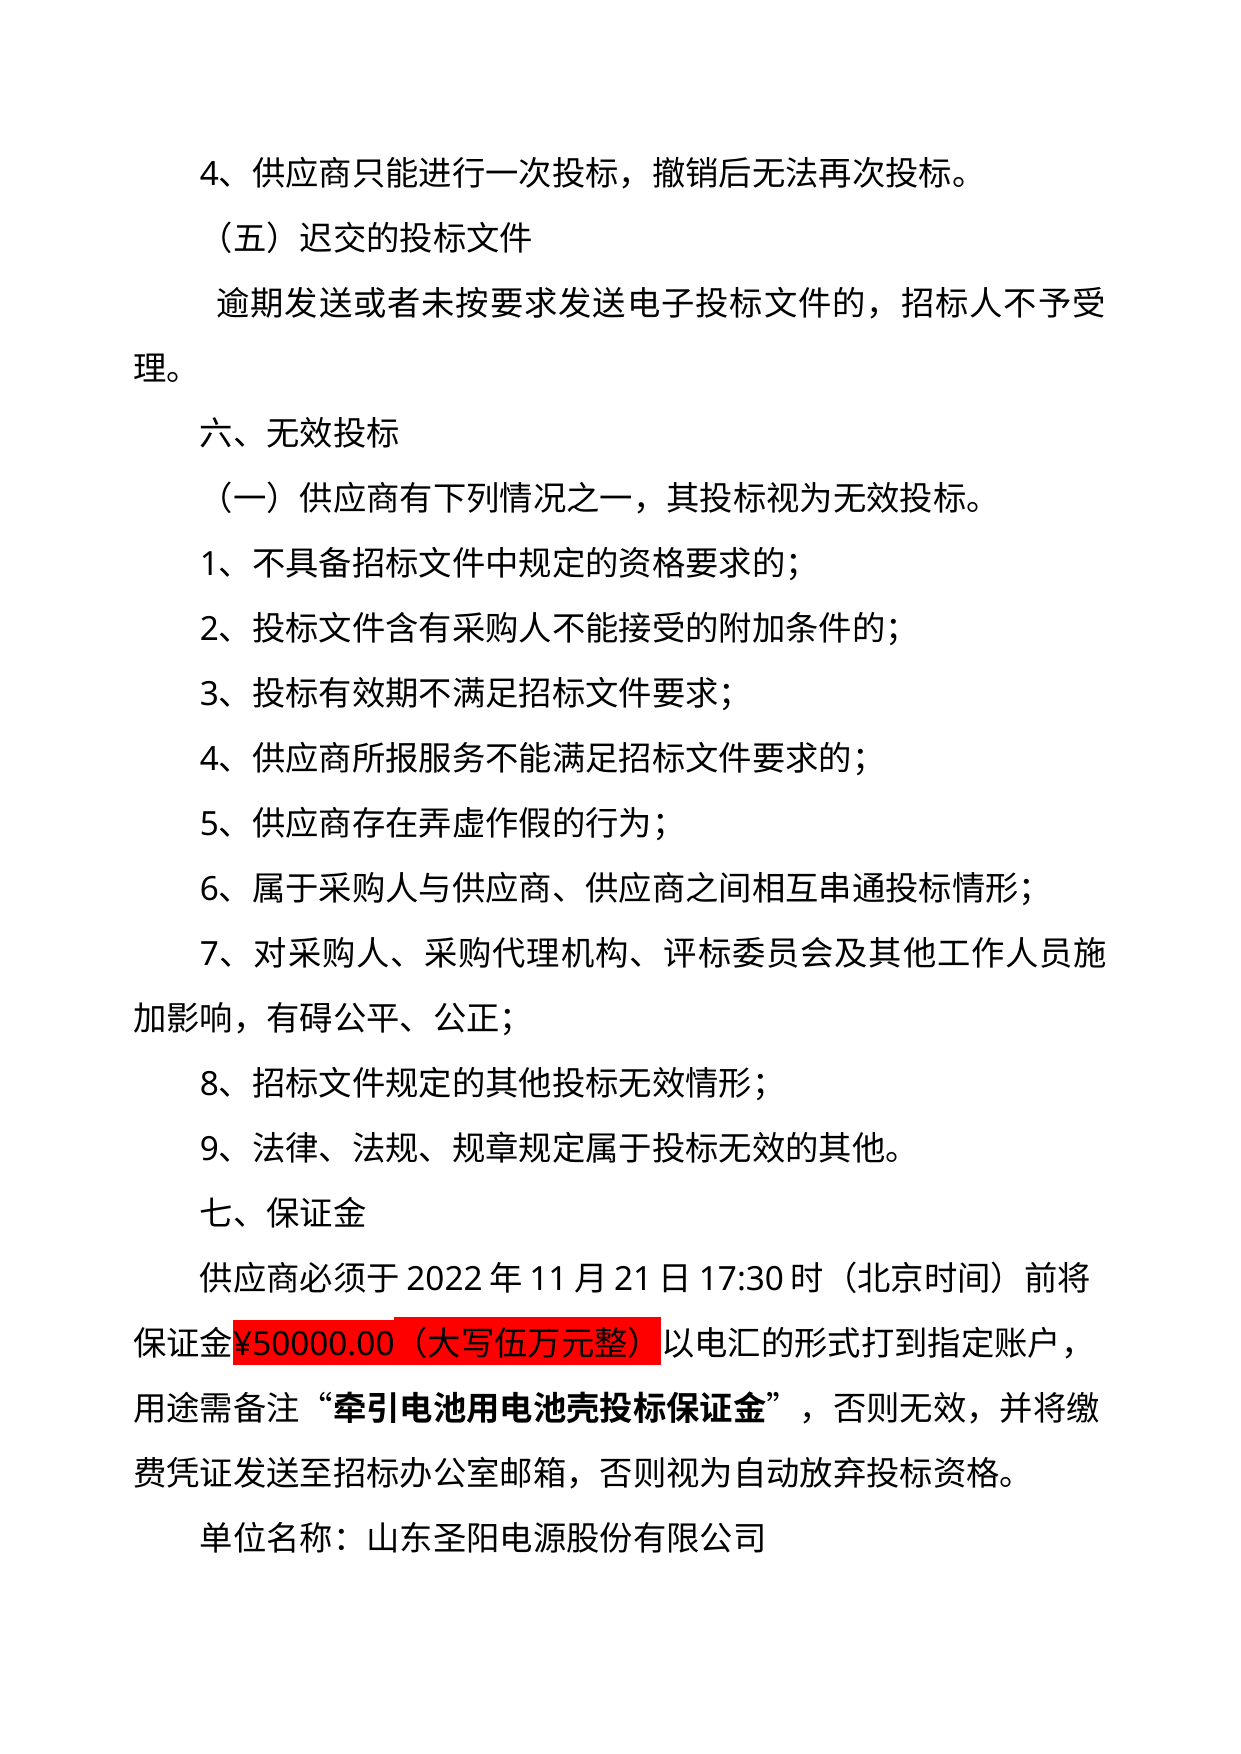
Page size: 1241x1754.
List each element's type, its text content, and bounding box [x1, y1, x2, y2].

text 1、不具备招标文件中规定的资格要求的； [133, 528, 1107, 593]
text （一）供应商有下列情况之一，其投标视为无效投标。 [133, 463, 1107, 528]
text 7、对采购人、采购代理机构、评标委员会及其他工作人员施加影响，有碍公平、公正； [133, 918, 1107, 1048]
text 逾期发送或者未按要求发送电子投标文件的，招标人不予受理。 [133, 268, 1107, 398]
text 七、保证金 [133, 1178, 1107, 1243]
text 9、法律、法规、规章规定属于投标无效的其他。 [133, 1113, 1107, 1178]
text 单位名称：山东圣阳电源股份有限公司 [133, 1503, 1107, 1568]
text 8、招标文件规定的其他投标无效情形； [133, 1048, 1107, 1113]
text 六、无效投标 [133, 398, 1107, 463]
text 6、属于采购人与供应商、供应商之间相互串通投标情形； [133, 853, 1107, 918]
text 4、供应商所报服务不能满足招标文件要求的； [133, 723, 1107, 788]
text 5、供应商存在弄虚作假的行为； [133, 788, 1107, 853]
text （五）迟交的投标文件 [133, 203, 1107, 268]
text 2、投标文件含有采购人不能接受的附加条件的； [133, 593, 1107, 658]
text 3、投标有效期不满足招标文件要求； [133, 658, 1107, 723]
text 供应商必须于2022年11月21日17:30时（北京时间）前将保证金¥50000.00（大写伍万元整）以电汇的形式打到指定账户，用途需备注“牵引电池用电池壳投标保证金”，否则无效，并将缴费凭证发送至招标办公室邮箱，否则视为自动放弃投标资格。 [133, 1243, 1107, 1503]
text 4、供应商只能进行一次投标，撤销后无法再次投标。 [133, 138, 1107, 203]
